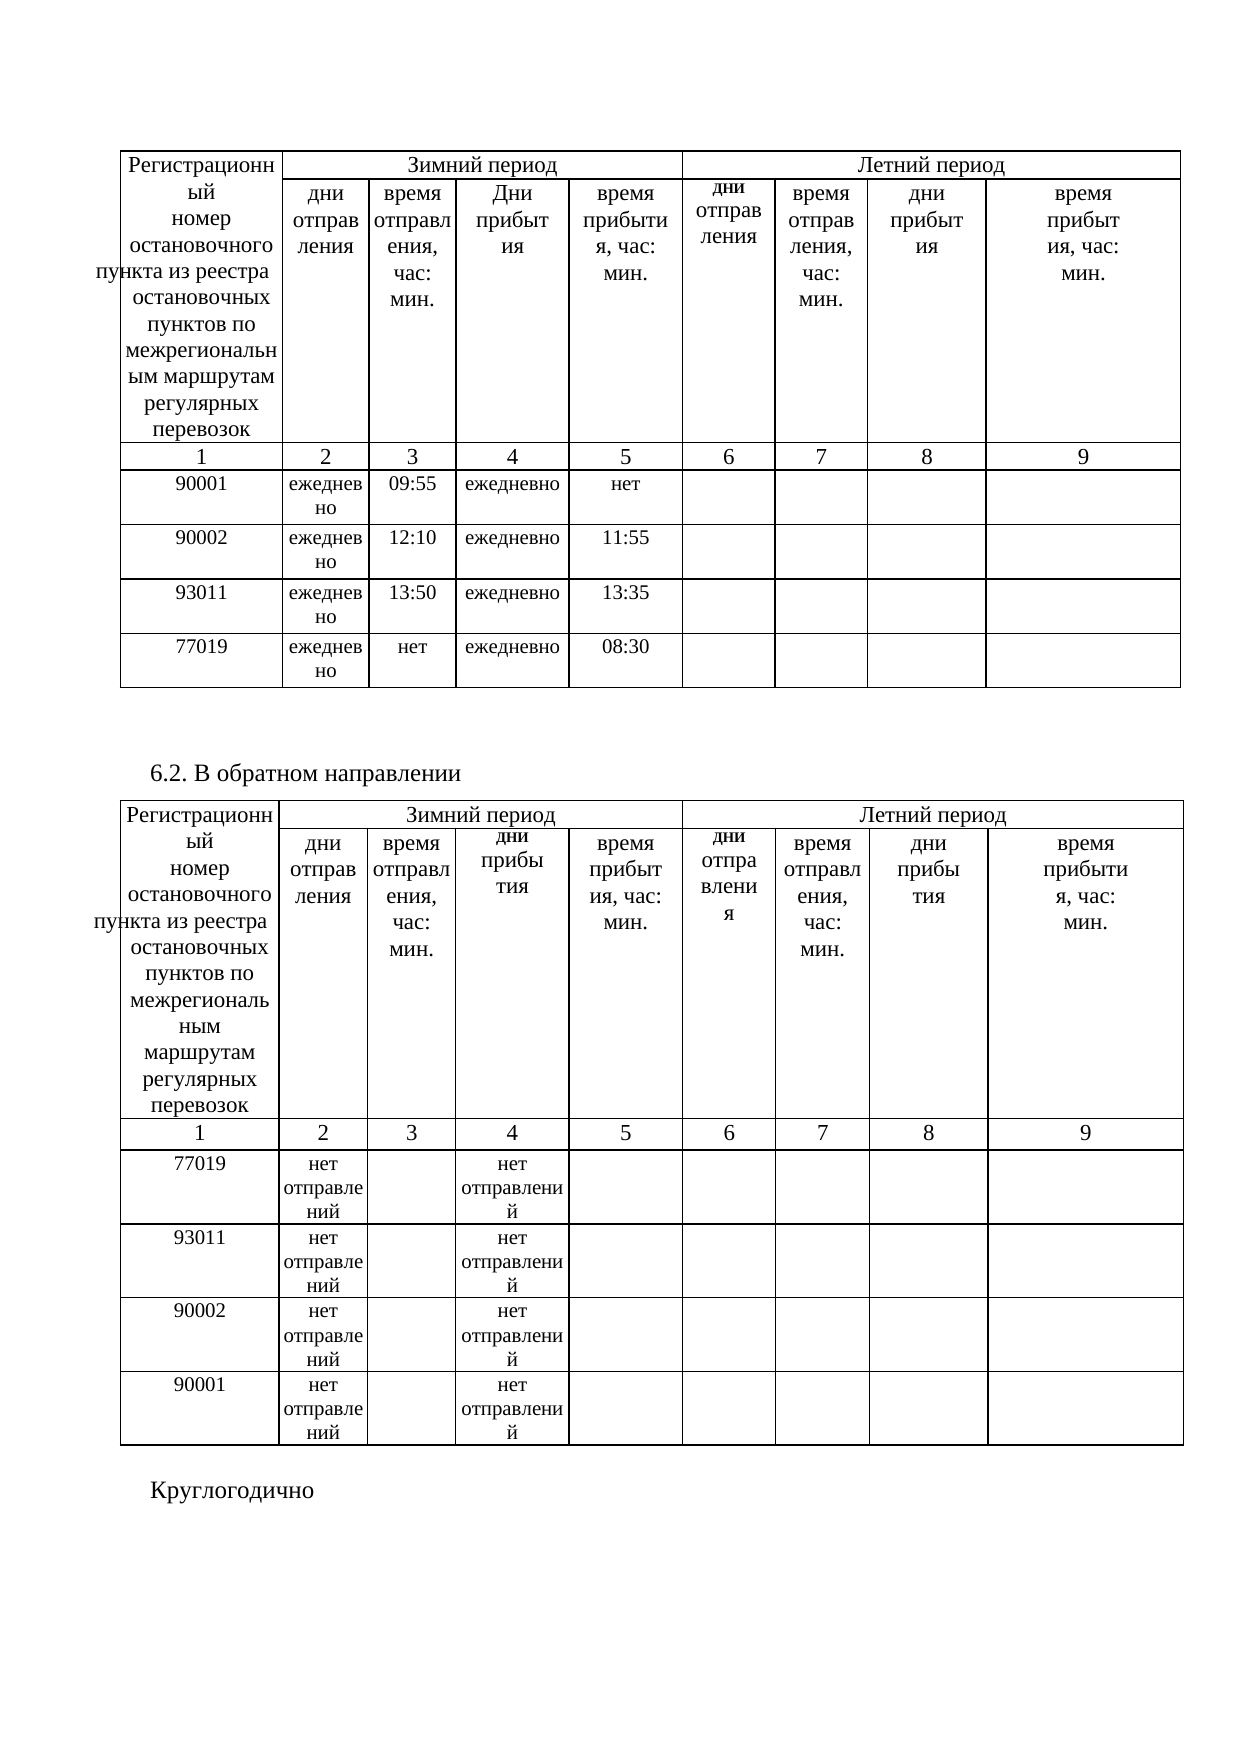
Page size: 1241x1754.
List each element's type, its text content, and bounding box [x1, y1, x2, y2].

text Круглогодично [150, 1475, 1090, 1503]
table_cell 9 [989, 1119, 1183, 1149]
table_cell 90001 [121, 1372, 278, 1444]
table_cell [570, 1298, 682, 1371]
table_cell [868, 634, 985, 687]
table_cell [570, 1225, 682, 1297]
table_cell 5 [570, 443, 682, 469]
table_cell 77019 [121, 634, 282, 687]
table_header Летний период [683, 801, 1183, 828]
table_cell 11:55 [570, 525, 682, 578]
table_cell [987, 580, 1180, 632]
table_cell 1 [121, 1119, 278, 1149]
table_cell [776, 1151, 869, 1223]
table_cell время прибыт ия, час: мин. [570, 829, 682, 1117]
table_cell ДНИ отпра влени я [683, 829, 775, 1117]
table_header Регистрационный номер остановочного пункта из реестра остановочных пунктов по межрегиональным маршрутам регулярных перевозок [121, 152, 282, 441]
table_cell [870, 1298, 987, 1371]
table_cell ежедневно [457, 471, 568, 524]
table_cell дни прибыт ия [868, 180, 985, 441]
table_cell 2 [280, 1119, 367, 1149]
table_cell 13:35 [570, 580, 682, 632]
table_cell нет отправлений [280, 1225, 367, 1297]
table_cell время отправ ления, час: мин. [776, 180, 867, 441]
table_cell 93011 [121, 580, 282, 632]
table_cell [776, 1298, 869, 1371]
table_header Зимний период [283, 152, 682, 178]
table_cell [683, 1372, 775, 1444]
table_cell нет отправлений [280, 1151, 367, 1223]
table_cell [776, 634, 867, 687]
table_cell 3 [370, 443, 455, 469]
table_cell [989, 1225, 1183, 1297]
table_cell ДНИ отправ ления [683, 180, 774, 441]
table_cell ежедневно [283, 525, 368, 578]
table_cell [570, 1372, 682, 1444]
table_cell [987, 471, 1180, 524]
table_cell 4 [457, 443, 568, 469]
table_cell ДНИ прибы тия [456, 829, 568, 1117]
table_cell нет отправлений [456, 1372, 568, 1444]
table_cell ежедневно [283, 634, 368, 687]
table_cell 77019 [121, 1151, 278, 1223]
table_cell [868, 580, 985, 632]
table_cell 08:30 [570, 634, 682, 687]
table_cell 8 [870, 1119, 987, 1149]
table_cell [683, 580, 774, 632]
table_cell 09:55 [370, 471, 455, 524]
table_cell нет отправлений [280, 1372, 367, 1444]
table_cell Дни прибыт ия [457, 180, 568, 441]
table_cell нет отправлений [456, 1298, 568, 1371]
table_cell 12:10 [370, 525, 455, 578]
table_cell [368, 1372, 455, 1444]
table_cell [683, 525, 774, 578]
table_cell дни прибы тия [870, 829, 987, 1117]
table_cell нет [370, 634, 455, 687]
table_cell [870, 1372, 987, 1444]
table_cell 13:50 [370, 580, 455, 632]
table_cell время отправл ения, час: мин. [776, 829, 869, 1117]
table_header Регистрационный номер остановочного пункта из реестра остановочных пунктов по межрегиональным маршрутам регулярных перевозок [121, 801, 278, 1117]
table_cell [989, 1298, 1183, 1371]
table_cell время прибыти я, час: мин. [570, 180, 682, 441]
table_header Летний период [683, 152, 1180, 178]
table_cell [683, 1151, 775, 1223]
table_cell ежедневно [283, 580, 368, 632]
table_cell [683, 1225, 775, 1297]
table_header Зимний период [280, 801, 682, 828]
table_cell [776, 471, 867, 524]
table_cell [989, 1372, 1183, 1444]
table_cell время прибыти я, час: мин. [989, 829, 1183, 1117]
table_cell [368, 1151, 455, 1223]
table_cell [987, 525, 1180, 578]
table_cell 7 [776, 443, 867, 469]
table_cell [868, 525, 985, 578]
table_cell время отправл ения, час: мин. [368, 829, 455, 1117]
table_cell 2 [283, 443, 368, 469]
table_cell 6 [683, 443, 774, 469]
table_cell 6 [683, 1119, 775, 1149]
table_cell время отправл ения, час: мин. [370, 180, 455, 441]
table_cell ежедневно [457, 580, 568, 632]
table_cell [776, 1372, 869, 1444]
table_cell 1 [121, 443, 282, 469]
table_cell 90002 [121, 1298, 278, 1371]
table_cell 4 [456, 1119, 568, 1149]
table_cell [868, 471, 985, 524]
table_cell нет отправлений [280, 1298, 367, 1371]
table_cell ежедневно [457, 634, 568, 687]
table_cell время прибыт ия, час: мин. [987, 180, 1180, 441]
table_cell [368, 1298, 455, 1371]
table_cell 7 [776, 1119, 869, 1149]
table_cell дни отправ ления [280, 829, 367, 1117]
table_cell нет [570, 471, 682, 524]
table_cell 90001 [121, 471, 282, 524]
table_cell 93011 [121, 1225, 278, 1297]
table_cell 5 [570, 1119, 682, 1149]
table_cell 3 [368, 1119, 455, 1149]
table_cell [989, 1151, 1183, 1223]
table_cell 90002 [121, 525, 282, 578]
text 6.2. В обратном направлении [150, 758, 1090, 787]
table_cell нет отправлений [456, 1151, 568, 1223]
table_cell [570, 1151, 682, 1223]
table_cell [776, 1225, 869, 1297]
table_cell [683, 634, 774, 687]
table_cell ежедневно [457, 525, 568, 578]
table_cell [870, 1225, 987, 1297]
table_cell [987, 634, 1180, 687]
table_cell ежедневно [283, 471, 368, 524]
table_cell [776, 580, 867, 632]
table_cell дни отправ ления [283, 180, 368, 441]
table_cell [683, 471, 774, 524]
table_cell [368, 1225, 455, 1297]
table_cell [683, 1298, 775, 1371]
table_cell [870, 1151, 987, 1223]
table_cell [776, 525, 867, 578]
table_cell 9 [987, 443, 1180, 469]
table_cell 8 [868, 443, 985, 469]
table_cell нет отправлений [456, 1225, 568, 1297]
